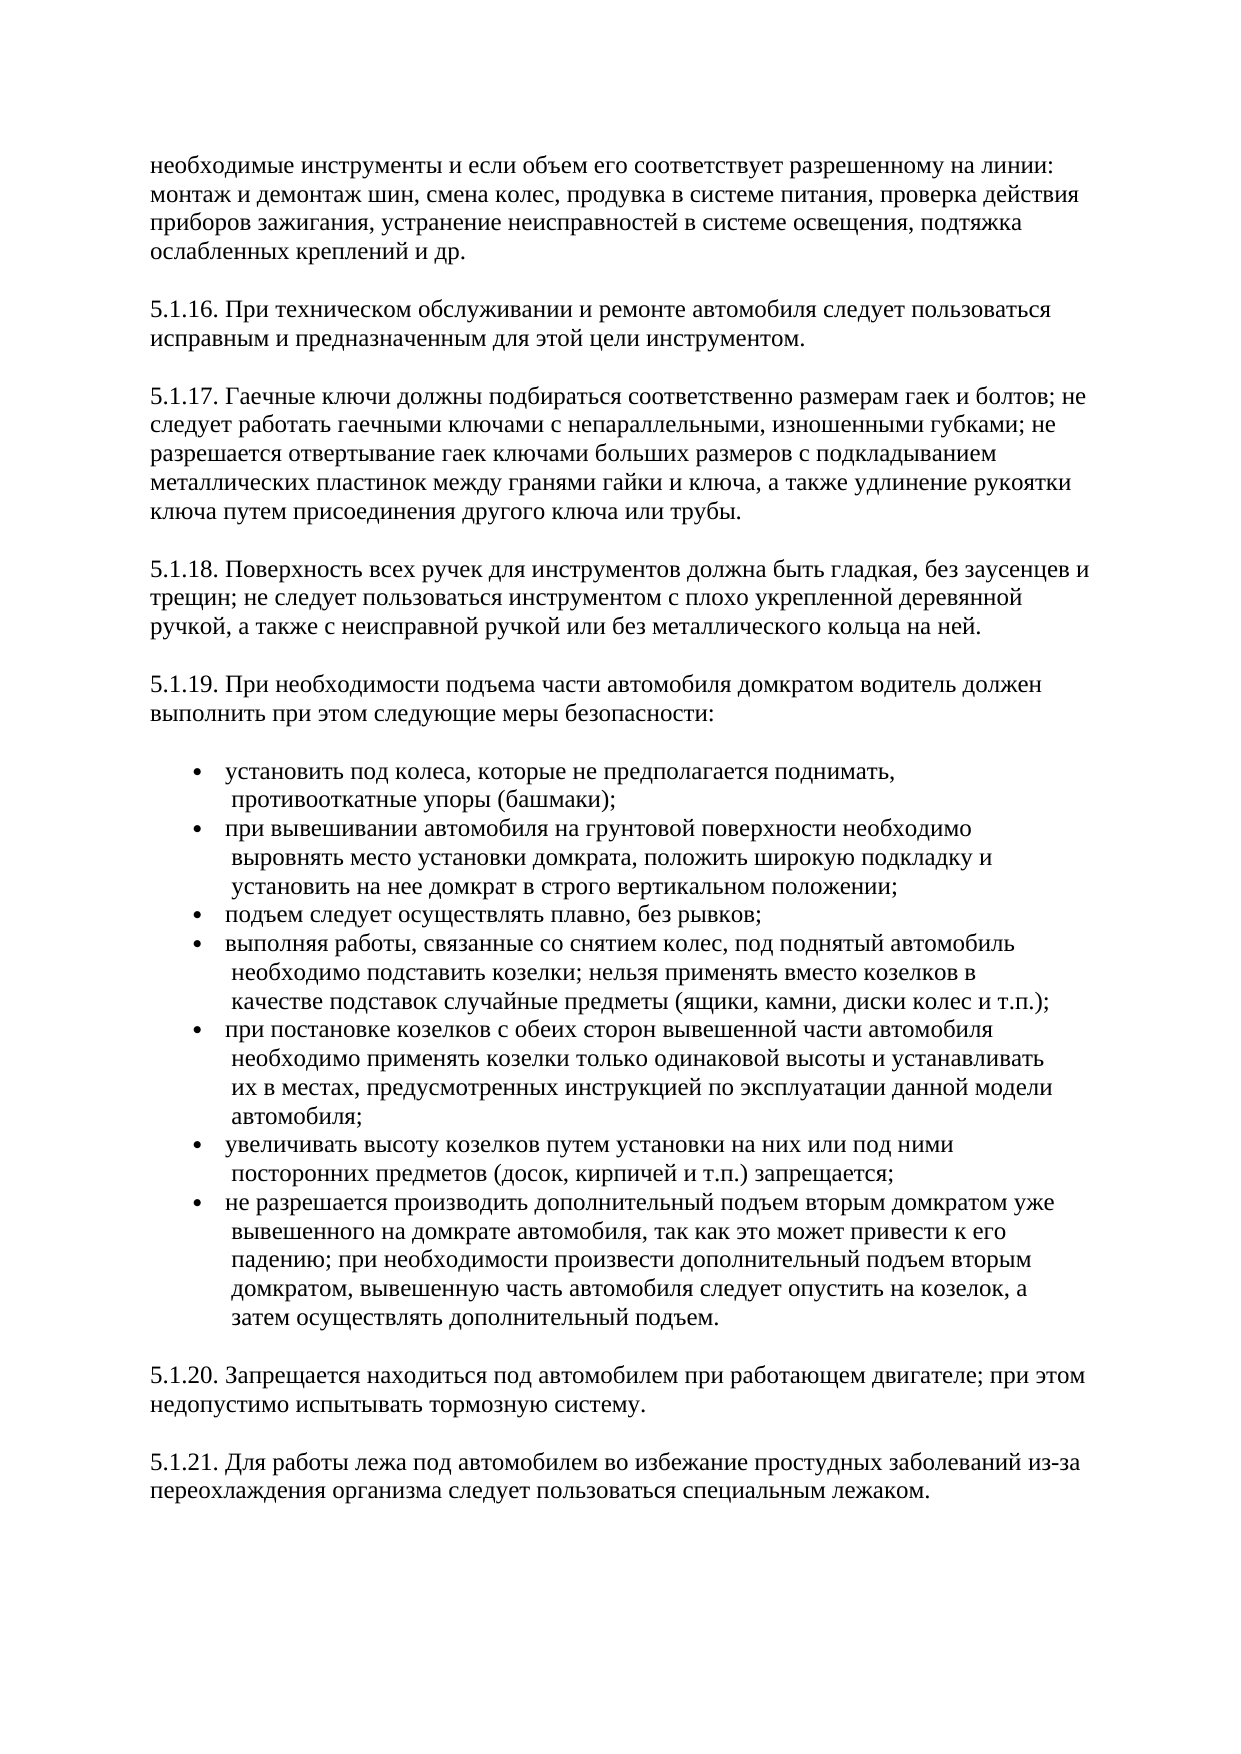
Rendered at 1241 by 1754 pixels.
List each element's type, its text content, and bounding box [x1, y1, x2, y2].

list увеличивать высоту козелков путем установки на них или под ними посторонних предметов (досок, кирпичей и т.п.) запрещается; [194, 1331, 1071, 1389]
text 5.1.19. При необходимости подъема части автомобиля домкратом водитель должен выполнить при этом следующие меры безопасности: [150, 871, 1090, 928]
list подъем следует осуществлять плавно, без рывков; [194, 1101, 1071, 1130]
list при вывешивании автомобиля на грунтовой поверхности необходимо выровнять место установки домкрата, положить широкую подкладку и установить на нее домкрат в строго вертикальном положении; [194, 1015, 1071, 1101]
text 5.1.15. Если во время работы на линии возникли какие-либо технические неисправности, требующие немедленного устранения, водитель должен поставить автомобиль на обочину и осмотреть его; к ремонту можно приступать, если есть все необходимые инструменты и если объем его соответствует разрешенному на линии: монтаж и демонтаж шин, смена колес, продувка в системе питания, проверка действия приборов зажигания, устранение неисправностей в системе освещения, подтяжка ослабленных креплений и др. [150, 265, 1090, 467]
list при постановке козелков с обеих сторон вывешенной части автомобиля необходимо применять козелки только одинаковой высоты и устанавливать их в местах, предусмотренных инструкцией по эксплуатации данной модели автомобиля; [194, 1216, 1071, 1331]
text 5.1.18. Поверхность всех ручек для инструментов должна быть гладкая, без заусенцев и трещин; не следует пользоваться инструментом с плохо укрепленной деревянной ручкой, а также с неисправной ручкой или без металлического кольца на ней. [150, 755, 1090, 842]
text 5.1.17. Гаечные ключи должны подбираться соответственно размерам гаек и болтов; не следует работать гаечными ключами с непараллельными, изношенными губками; не разрешается отвертывание гаек ключами больших размеров с подкладыванием металлических пластинок между гранями гайки и ключа, а также удлинение рукоятки ключа путем присоединения другого ключа или трубы. [150, 582, 1090, 726]
list не разрешается производить дополнительный подъем вторым домкратом уже вывешенного на домкрате автомобиля, так как это может привести к его падению; при необходимости произвести дополнительный подъем вторым домкратом, вывешенную часть автомобиля следует опустить на козелок, а затем осуществлять дополнительный подъем. [194, 1418, 1071, 1562]
text 5.1.14. Отдыхать в кабине автомобиля допускается только при неработающем двигателе, так как в противном случае это может привести к отравлению окисью углерода, содержащейся в выхлопных газах автомобиля. [150, 150, 1090, 236]
text 5.1.16. При техническом обслуживании и ремонте автомобиля следует пользоваться исправным и предназначенным для этой цели инструментом. [150, 496, 1090, 553]
list выполняя работы, связанные со снятием колес, под поднятый автомобиль необходимо подставить козелки; нельзя применять вместо козелков в качестве подставок случайные предметы (ящики, камни, диски колес и т.п.); [194, 1130, 1071, 1216]
list установить под колеса, которые не предполагается поднимать, противооткатные упоры (башмаки); [194, 957, 1071, 1015]
